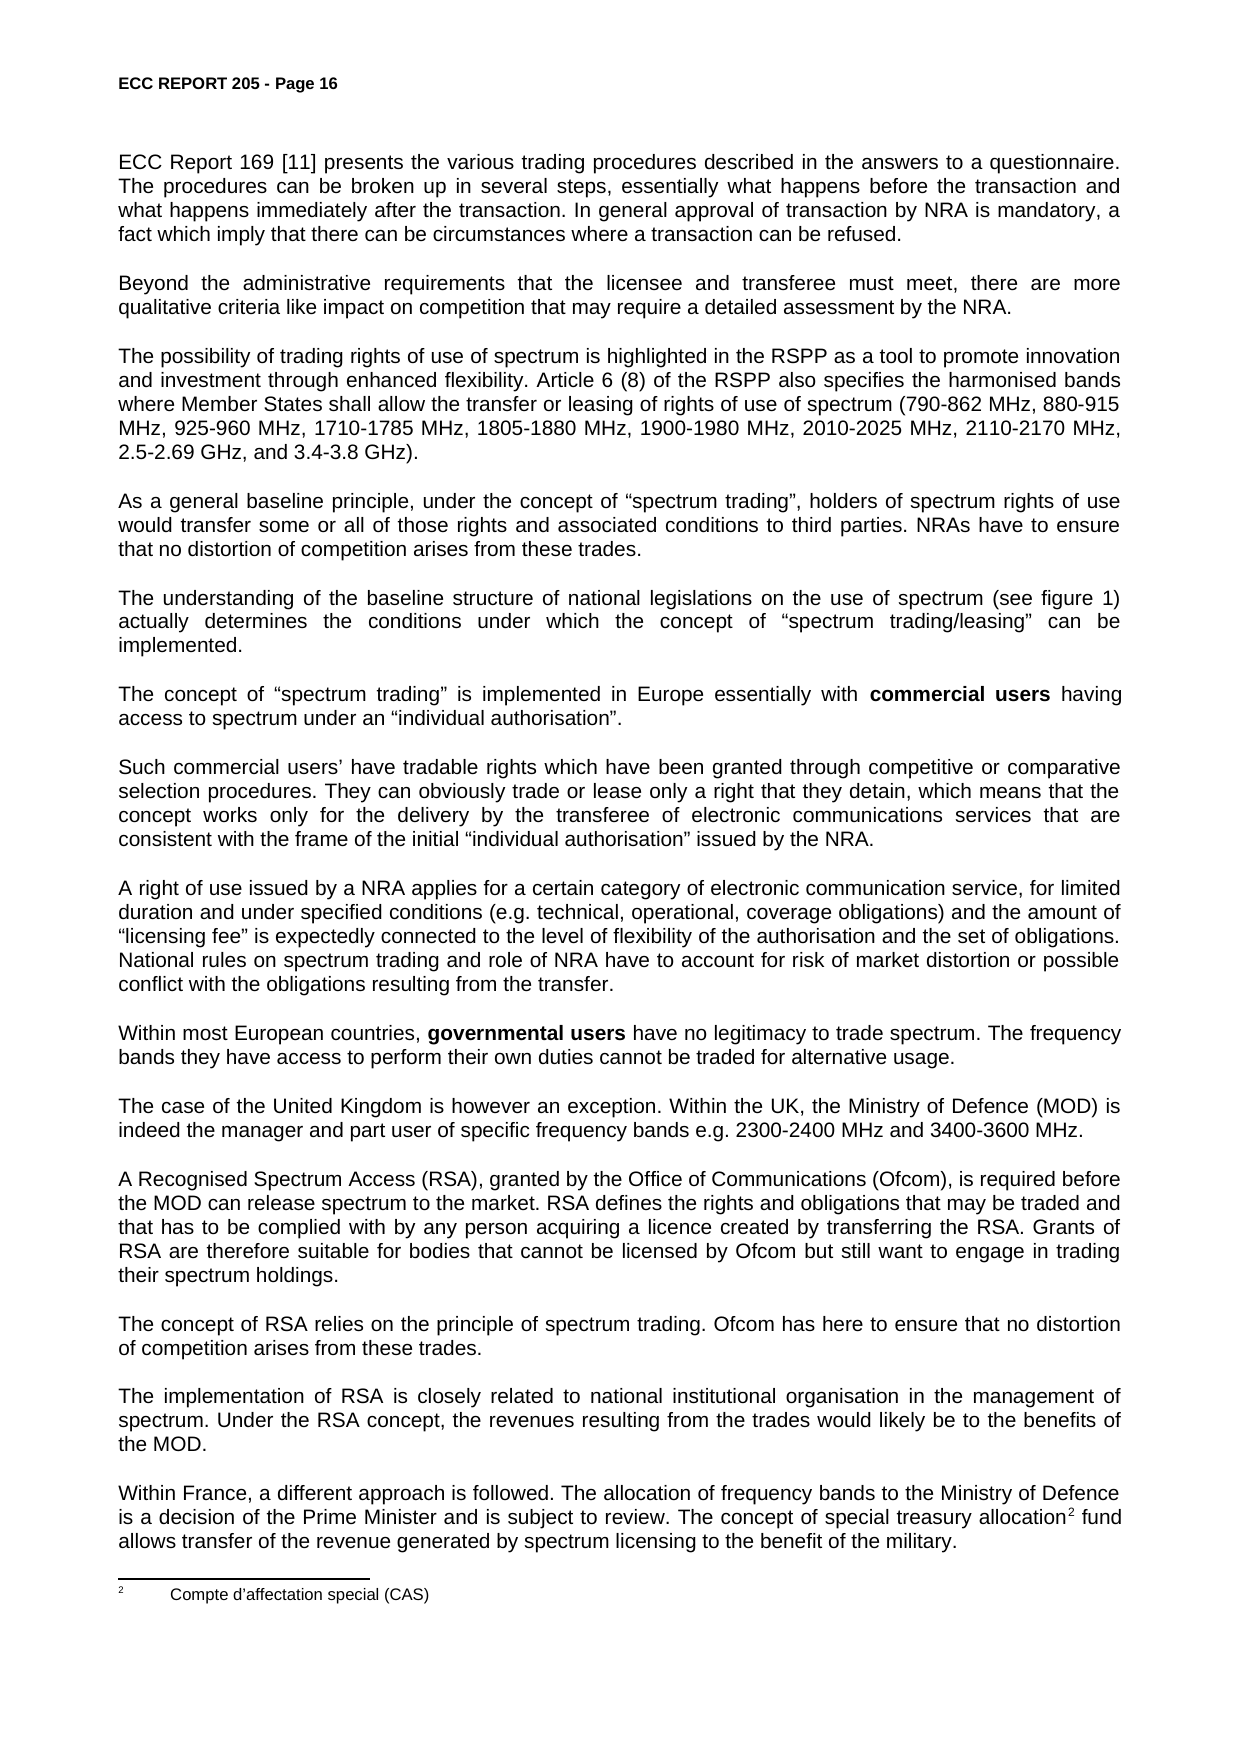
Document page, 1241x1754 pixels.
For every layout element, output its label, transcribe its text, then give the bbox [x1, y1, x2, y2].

text The concept of RSA relies on the principle of spectrum trading. Ofcom has here to ensure that no distortion of competition arises from these trades. [118, 1311, 1122, 1359]
text A Recognised Spectrum Access (RSA), granted by the Office of Communications (Ofcom), is required before the MOD can release spectrum to the market. RSA defines the rights and obligations that may be traded and that has to be complied with by any person acquiring a licence created by transferring the RSA. Grants of RSA are therefore suitable for bodies that cannot be licensed by Ofcom but still want to engage in trading their spectrum holdings. [118, 1167, 1122, 1286]
text The implementation of RSA is closely related to national institutional organisation in the management of spectrum. Under the RSA concept, the revenues resulting from the trades would likely be to the benefits of the MOD. [118, 1384, 1122, 1456]
text A right of use issued by a NRA applies for a certain category of electronic communication service, for limited duration and under specified conditions (e.g. technical, operational, coverage obligations) and the amount of “licensing fee” is expectedly connected to the level of flexibility of the authorisation and the set of obligations. National rules on spectrum trading and role of NRA have to account for risk of market distortion or possible conflict with the obligations resulting from the transfer. [118, 876, 1122, 996]
text ECC Report 169 [11] presents the various trading procedures described in the answers to a questionnaire. The procedures can be broken up in several steps, essentially what happens before the transaction and what happens immediately after the transaction. In general approval of transaction by NRA is mandatory, a fact which imply that there can be circumstances where a transaction can be refused. [118, 150, 1122, 246]
text Beyond the administrative requirements that the licensee and transferee must meet, there are more qualitative criteria like impact on competition that may require a detailed assessment by the NRA. [118, 271, 1122, 319]
text The understanding of the baseline structure of national legislations on the use of spectrum (see figure 1) actually determines the conditions under which the concept of “spectrum trading/leasing” can be implemented. [118, 585, 1122, 657]
text Within most European countries, governmental users have no legitimacy to trade spectrum. The frequency bands they have access to perform their own duties cannot be traded for alternative usage. [118, 1021, 1122, 1069]
text Within France, a different approach is followed. The allocation of frequency bands to the Ministry of Defence is a decision of the Prime Minister and is subject to review. The concept of special treasury allocation fund allows transfer of the revenue generated by spectrum licensing to the benefit of the military. [118, 1481, 1122, 1553]
text The concept of “spectrum trading” is implemented in Europe essentially with commercial users having access to spectrum under an “individual authorisation”. [118, 682, 1122, 730]
text The case of the United Kingdom is however an exception. Within the UK, the Ministry of Defence (MOD) is indeed the manager and part user of specific frequency bands e.g. 2300-2400 MHz and 3400-3600 MHz. [118, 1094, 1122, 1142]
text The possibility of trading rights of use of spectrum is highlighted in the RSPP as a tool to promote innovation and investment through enhanced flexibility. Article 6 (8) of the RSPP also specifies the harmonised bands where Member States shall allow the transfer or leasing of rights of use of spectrum (790-862 MHz, 880-915 MHz, 925-960 MHz, 1710-1785 MHz, 1805-1880 MHz, 1900-1980 MHz, 2010-2025 MHz, 2110-2170 MHz, 2.5-2.69 GHz, and 3.4-3.8 GHz). [118, 344, 1122, 463]
text Such commercial users’ have tradable rights which have been granted through competitive or comparative selection procedures. They can obviously trade or lease only a right that they detain, which means that the concept works only for the delivery by the transferee of electronic communications services that are consistent with the frame of the initial “individual authorisation” issued by the NRA. [118, 755, 1122, 851]
text As a general baseline principle, under the concept of “spectrum trading”, holders of spectrum rights of use would transfer some or all of those rights and associated conditions to third parties. NRAs have to ensure that no distortion of competition arises from these trades. [118, 488, 1122, 560]
